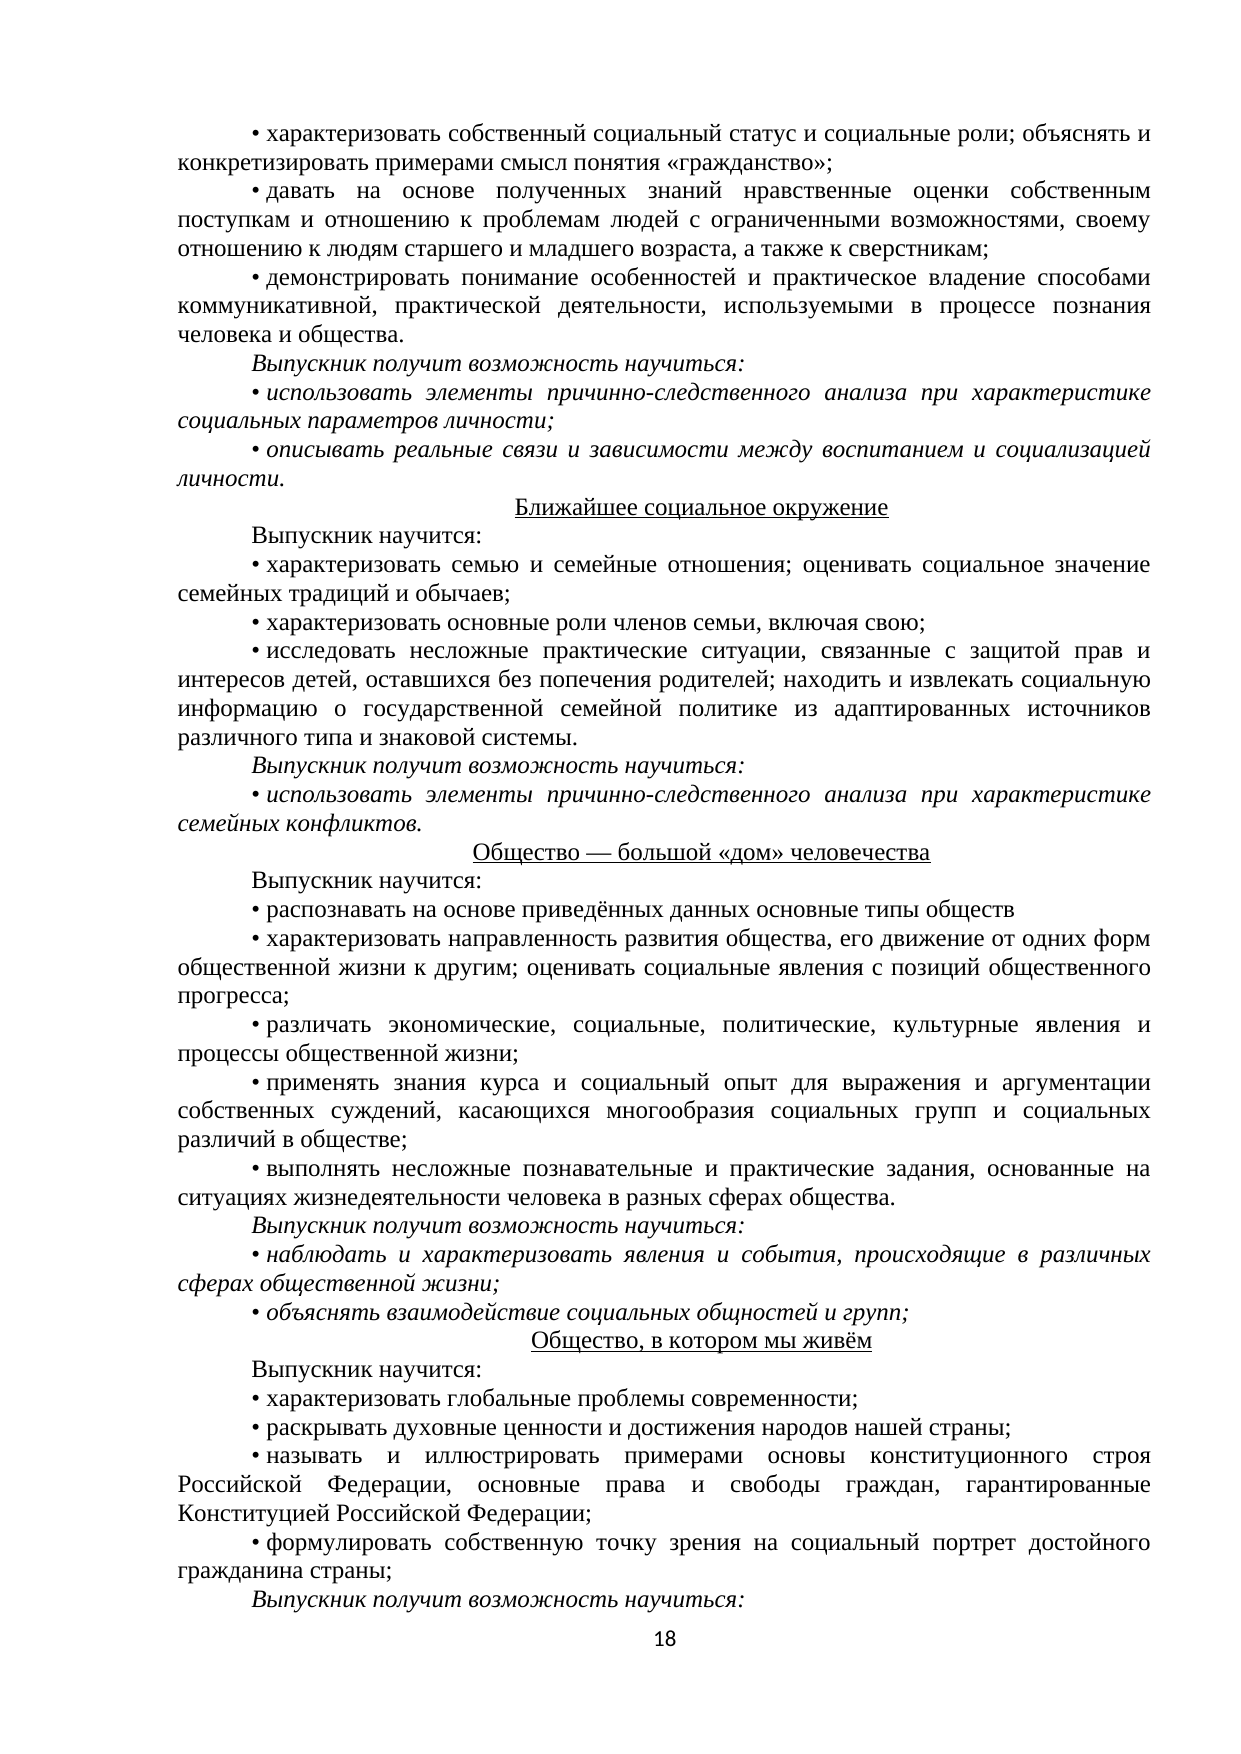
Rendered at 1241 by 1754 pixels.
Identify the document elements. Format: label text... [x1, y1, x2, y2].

text Выпускник научится: [177, 521, 1152, 549]
text Общество, в котором мы живём [177, 1326, 1152, 1354]
text • давать на основе полученных знаний нравственные оценки собственным поступкам и отношению к проблемам людей с ограниченными возможностями, своему отношению к людям старшего и младшего возраста, а также к сверстникам; [177, 176, 1152, 262]
text • демонстрировать понимание особенностей и практическое владение способами коммуникативной, практической деятельности, используемыми в процессе познания человека и общества. [177, 262, 1152, 348]
text • характеризовать глобальные проблемы современности; [177, 1383, 1152, 1412]
text • распознавать на основе приведённых данных основные типы обществ [177, 894, 1152, 923]
text Общество — большой «дом» человечества [177, 837, 1152, 866]
text • характеризовать основные роли членов семьи, включая свою; [177, 607, 1152, 636]
text • характеризовать семью и семейные отношения; оценивать социальное значение семейных традиций и обычаев; [177, 549, 1152, 607]
text • раскрывать духовные ценности и достижения народов нашей страны; [177, 1412, 1152, 1441]
text Выпускник получит возможность научиться: [177, 1584, 1152, 1613]
text • наблюдать и характеризовать явления и события, происходящие в различных сферах общественной жизни; [177, 1239, 1152, 1297]
text • формулировать собственную точку зрения на социальный портрет достойного гражданина страны; [177, 1527, 1152, 1584]
text Выпускник научится: [177, 866, 1152, 894]
text • характеризовать направленность развития общества, его движение от одних форм общественной жизни к другим; оценивать социальные явления с позиций общественного прогресса; [177, 923, 1152, 1009]
text Ближайшее социальное окружение [177, 492, 1152, 521]
text • применять знания курса и социальный опыт для выражения и аргументации собственных суждений, касающихся многообразия социальных групп и социальных различий в обществе; [177, 1067, 1152, 1153]
text • описывать реальные связи и зависимости между воспитанием и социализацией личности. [177, 434, 1152, 492]
text • характеризовать собственный социальный статус и социальные роли; объяснять и конкретизировать примерами смысл понятия «гражданство»; [177, 118, 1152, 176]
text • исследовать несложные практические ситуации, связанные с защитой прав и интересов детей, оставшихся без попечения родителей; находить и извлекать социальную информацию о государственной семейной политике из адаптированных источников различного типа и знаковой системы. [177, 636, 1152, 751]
text Выпускник получит возможность научиться: [177, 751, 1152, 779]
text • использовать элементы причинно-следственного анализа при характеристике семейных конфликтов. [177, 779, 1152, 837]
text • различать экономические, социальные, политические, культурные явления и процессы общественной жизни; [177, 1009, 1152, 1067]
text Выпускник получит возможность научиться: [177, 1211, 1152, 1239]
text • выполнять несложные познавательные и практические задания, основанные на ситуациях жизнедеятельности человека в разных сферах общества. [177, 1153, 1152, 1211]
text • объяснять взаимодействие социальных общностей и групп; [177, 1297, 1152, 1326]
text • называть и иллюстрировать примерами основы конституционного строя Российской Федерации, основные права и свободы граждан, гарантированные Конституцией Российской Федерации; [177, 1441, 1152, 1527]
text • использовать элементы причинно-следственного анализа при характеристике социальных параметров личности; [177, 377, 1152, 434]
text Выпускник получит возможность научиться: [177, 348, 1152, 377]
text Выпускник научится: [177, 1354, 1152, 1383]
